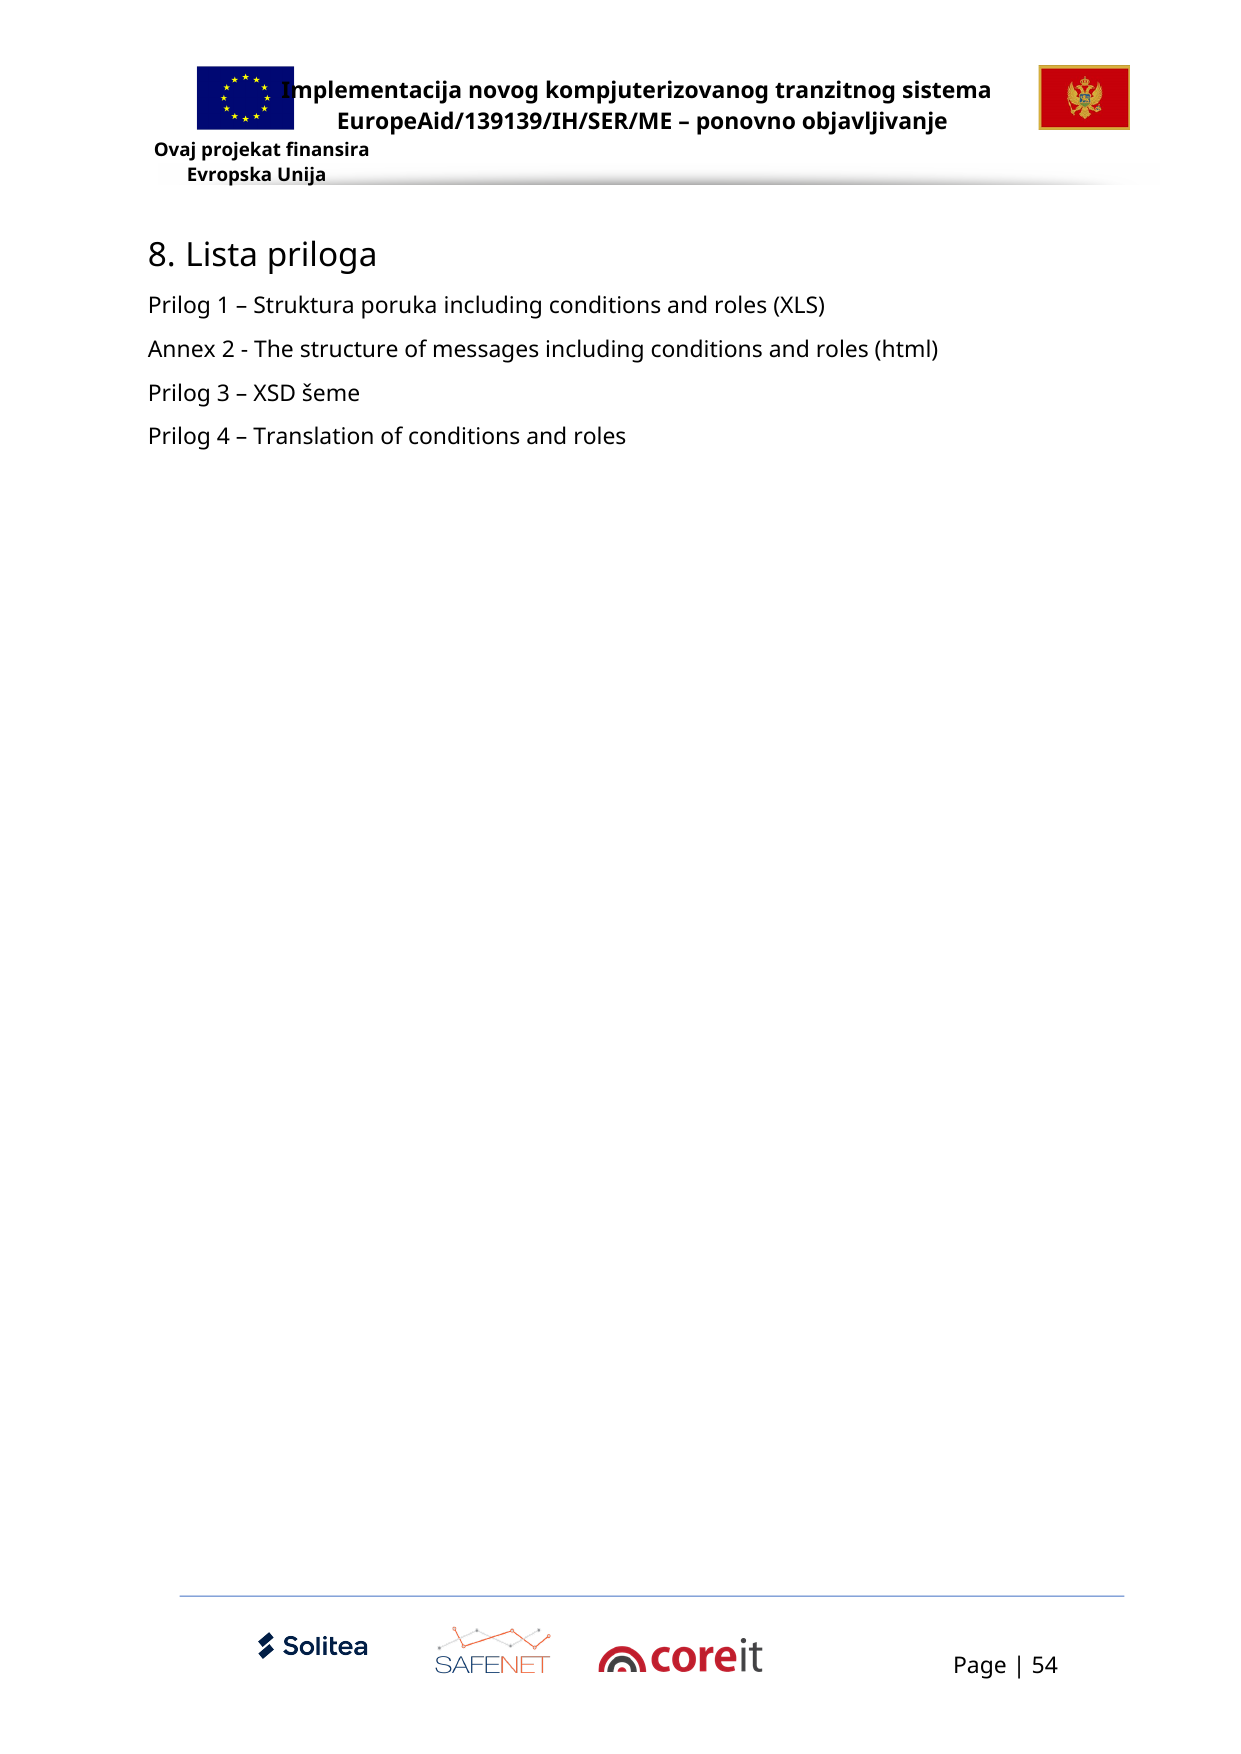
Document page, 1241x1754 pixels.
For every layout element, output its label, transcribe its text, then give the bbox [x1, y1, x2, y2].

text Annex 2 - The structure of messages including conditions and roles (html) [148, 333, 1137, 364]
picture [243, 1617, 382, 1674]
picture [196, 66, 295, 130]
list Lista priloga [148, 231, 1137, 276]
picture [435, 1626, 551, 1674]
text Prilog 3 – XSD šeme [148, 376, 1137, 408]
picture [1038, 65, 1130, 130]
text Prilog 4 – Translation of conditions and roles [148, 420, 1137, 451]
text Prilog 1 – Struktura poruka including conditions and roles (XLS) [148, 289, 1137, 320]
picture [598, 1638, 763, 1674]
